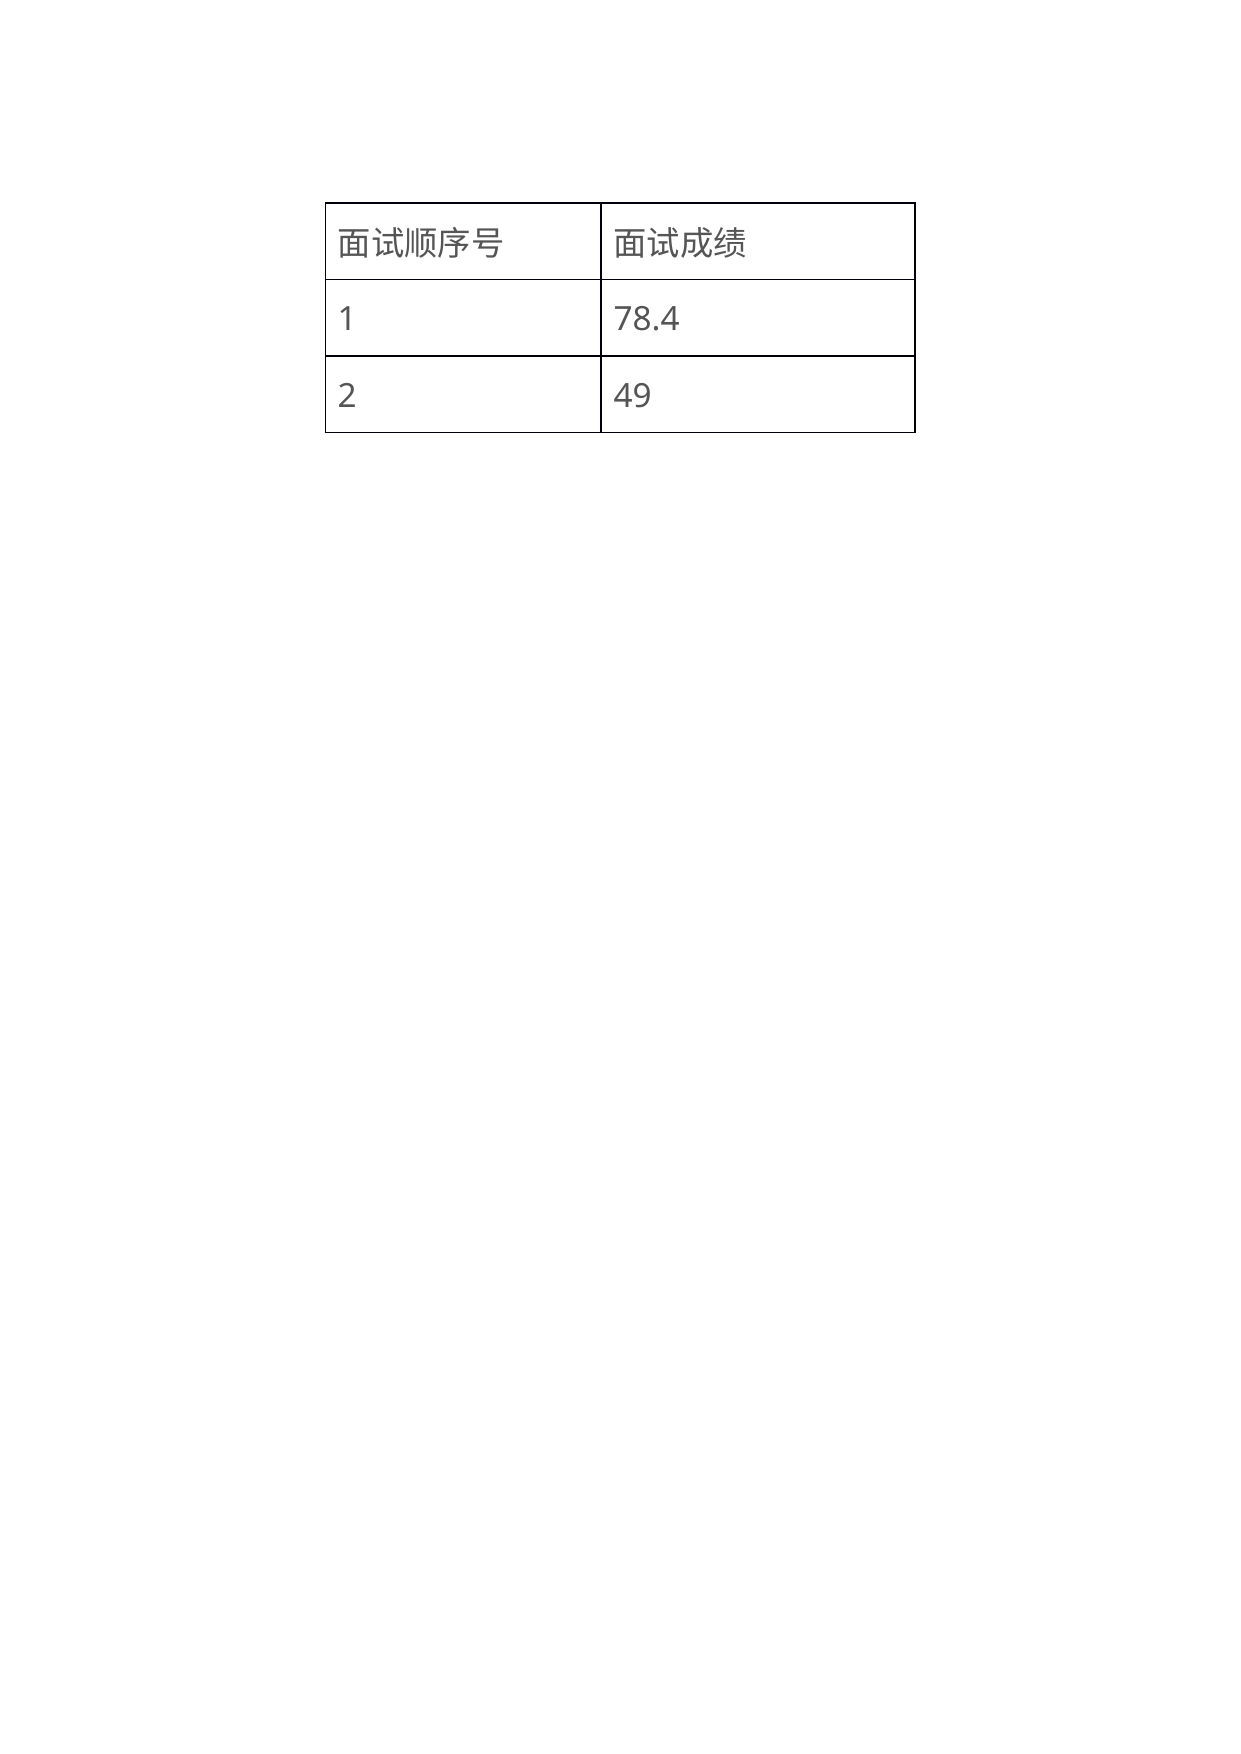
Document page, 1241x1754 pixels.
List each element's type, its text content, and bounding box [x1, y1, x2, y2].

table_header 面试顺序号 [326, 204, 600, 278]
table_header 面试成绩 [602, 204, 914, 278]
table_cell 2 [326, 357, 600, 432]
table_cell 78.4 [602, 280, 914, 355]
table_cell 1 [326, 280, 600, 355]
table_cell 49 [602, 357, 914, 432]
